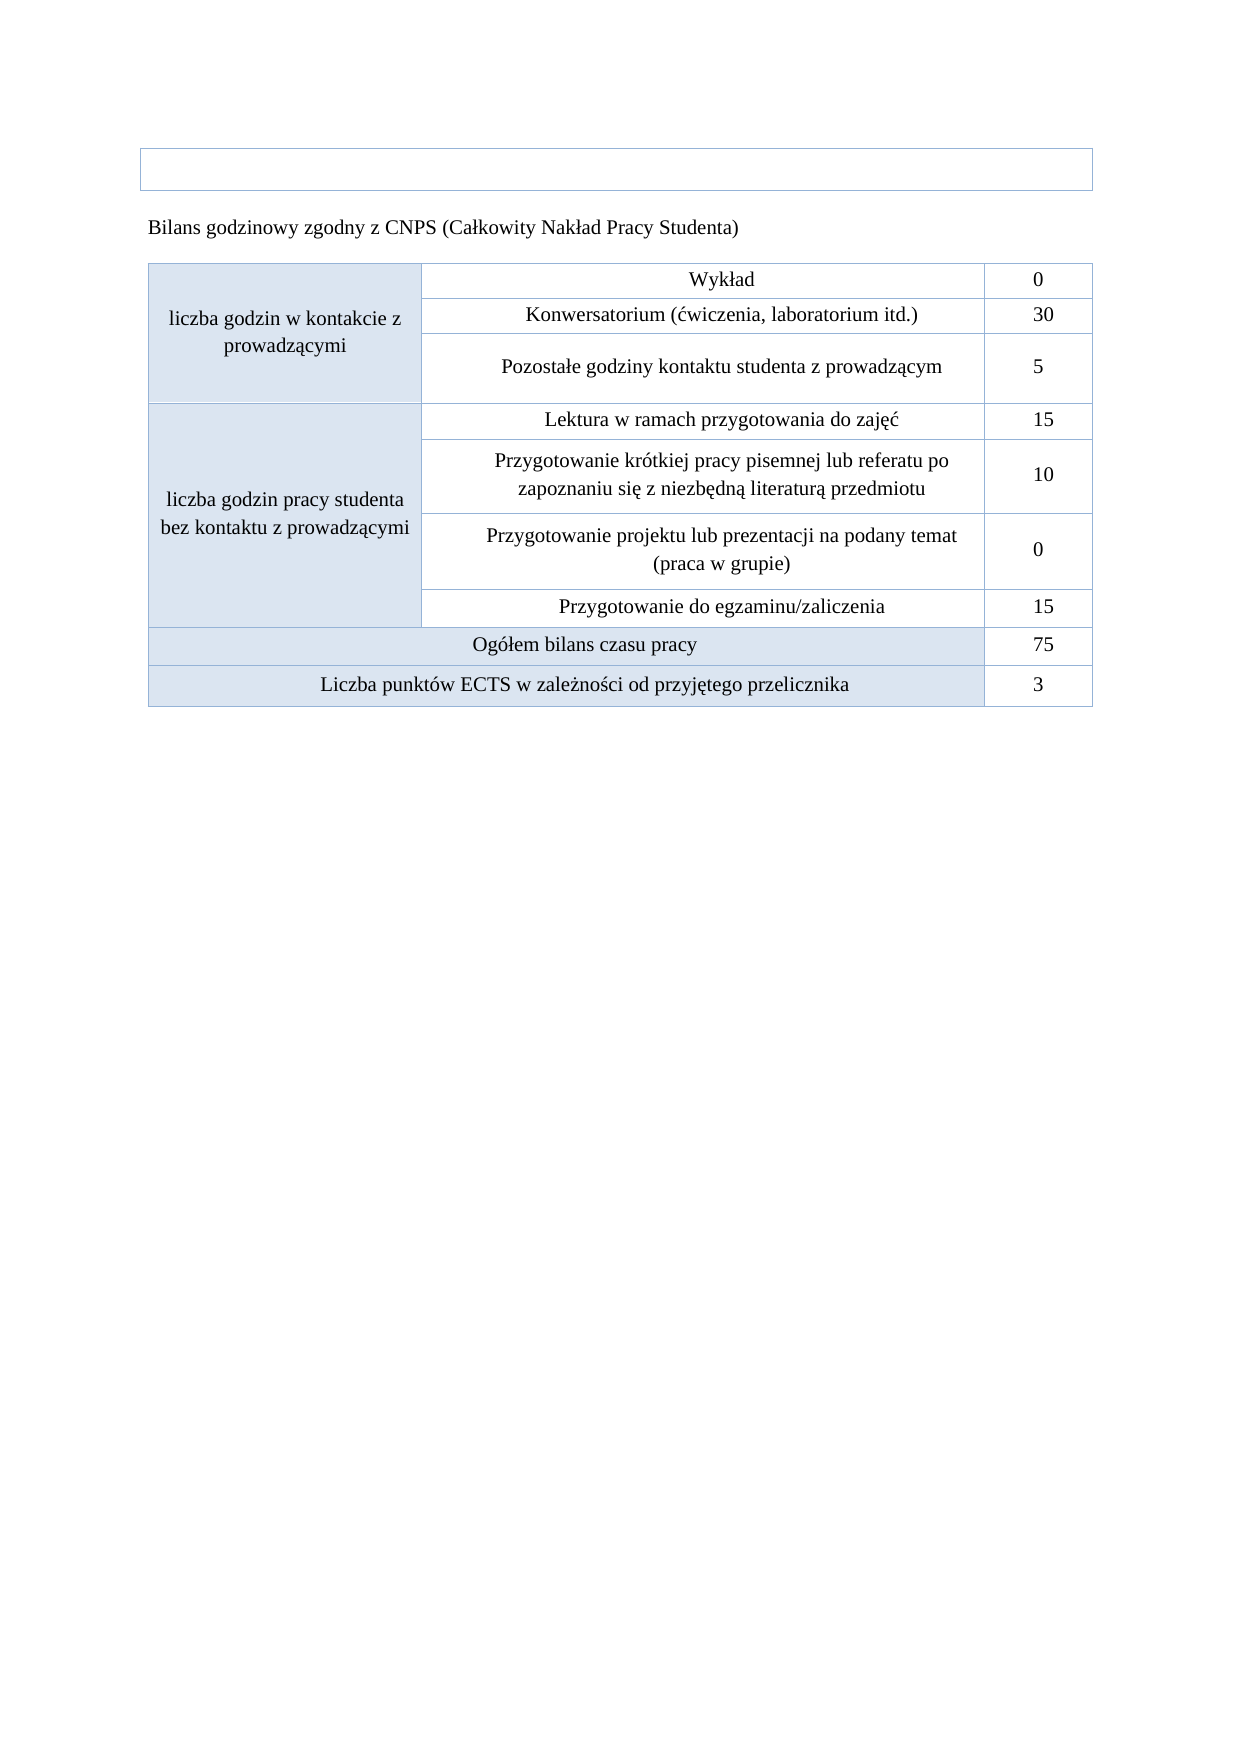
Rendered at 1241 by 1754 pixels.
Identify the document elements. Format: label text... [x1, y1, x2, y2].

table_cell 3 [985, 666, 1092, 706]
text Bilans godzinowy zgodny z CNPS (Całkowity Nakład Pracy Studenta) [148, 215, 1093, 239]
table_cell Pozostałe godziny kontaktu studenta z prowadzącym [422, 334, 984, 402]
table_cell Przygotowanie do egzaminu/zaliczenia [422, 590, 984, 627]
table_header liczba godzin w kontakcie z prowadzącymi [149, 264, 421, 402]
table_cell Lektura w ramach przygotowania do zajęć [422, 404, 984, 439]
table_cell 30 [985, 299, 1092, 333]
table_header 0 [985, 264, 1092, 298]
table_cell 0 [985, 514, 1092, 589]
table_cell 75 [985, 628, 1092, 665]
table_cell Konwersatorium (ćwiczenia, laboratorium itd.) [422, 299, 984, 333]
table_cell Ogółem bilans czasu pracy [149, 628, 984, 665]
table_cell Przygotowanie projektu lub prezentacji na podany temat (praca w grupie) [422, 514, 984, 589]
table_cell 5 [985, 334, 1092, 402]
table_header [141, 149, 1092, 190]
table_header Wykład [422, 264, 984, 298]
table_cell Przygotowanie krótkiej pracy pisemnej lub referatu po zapoznaniu się z niezbędną literaturą przedmiotu [422, 440, 984, 513]
table_cell 15 [985, 404, 1092, 439]
table_cell 15 [985, 590, 1092, 627]
table_cell 10 [985, 440, 1092, 513]
table_cell liczba godzin pracy studenta bez kontaktu z prowadzącymi [149, 404, 421, 627]
table_cell Liczba punktów ECTS w zależności od przyjętego przelicznika [149, 666, 984, 706]
